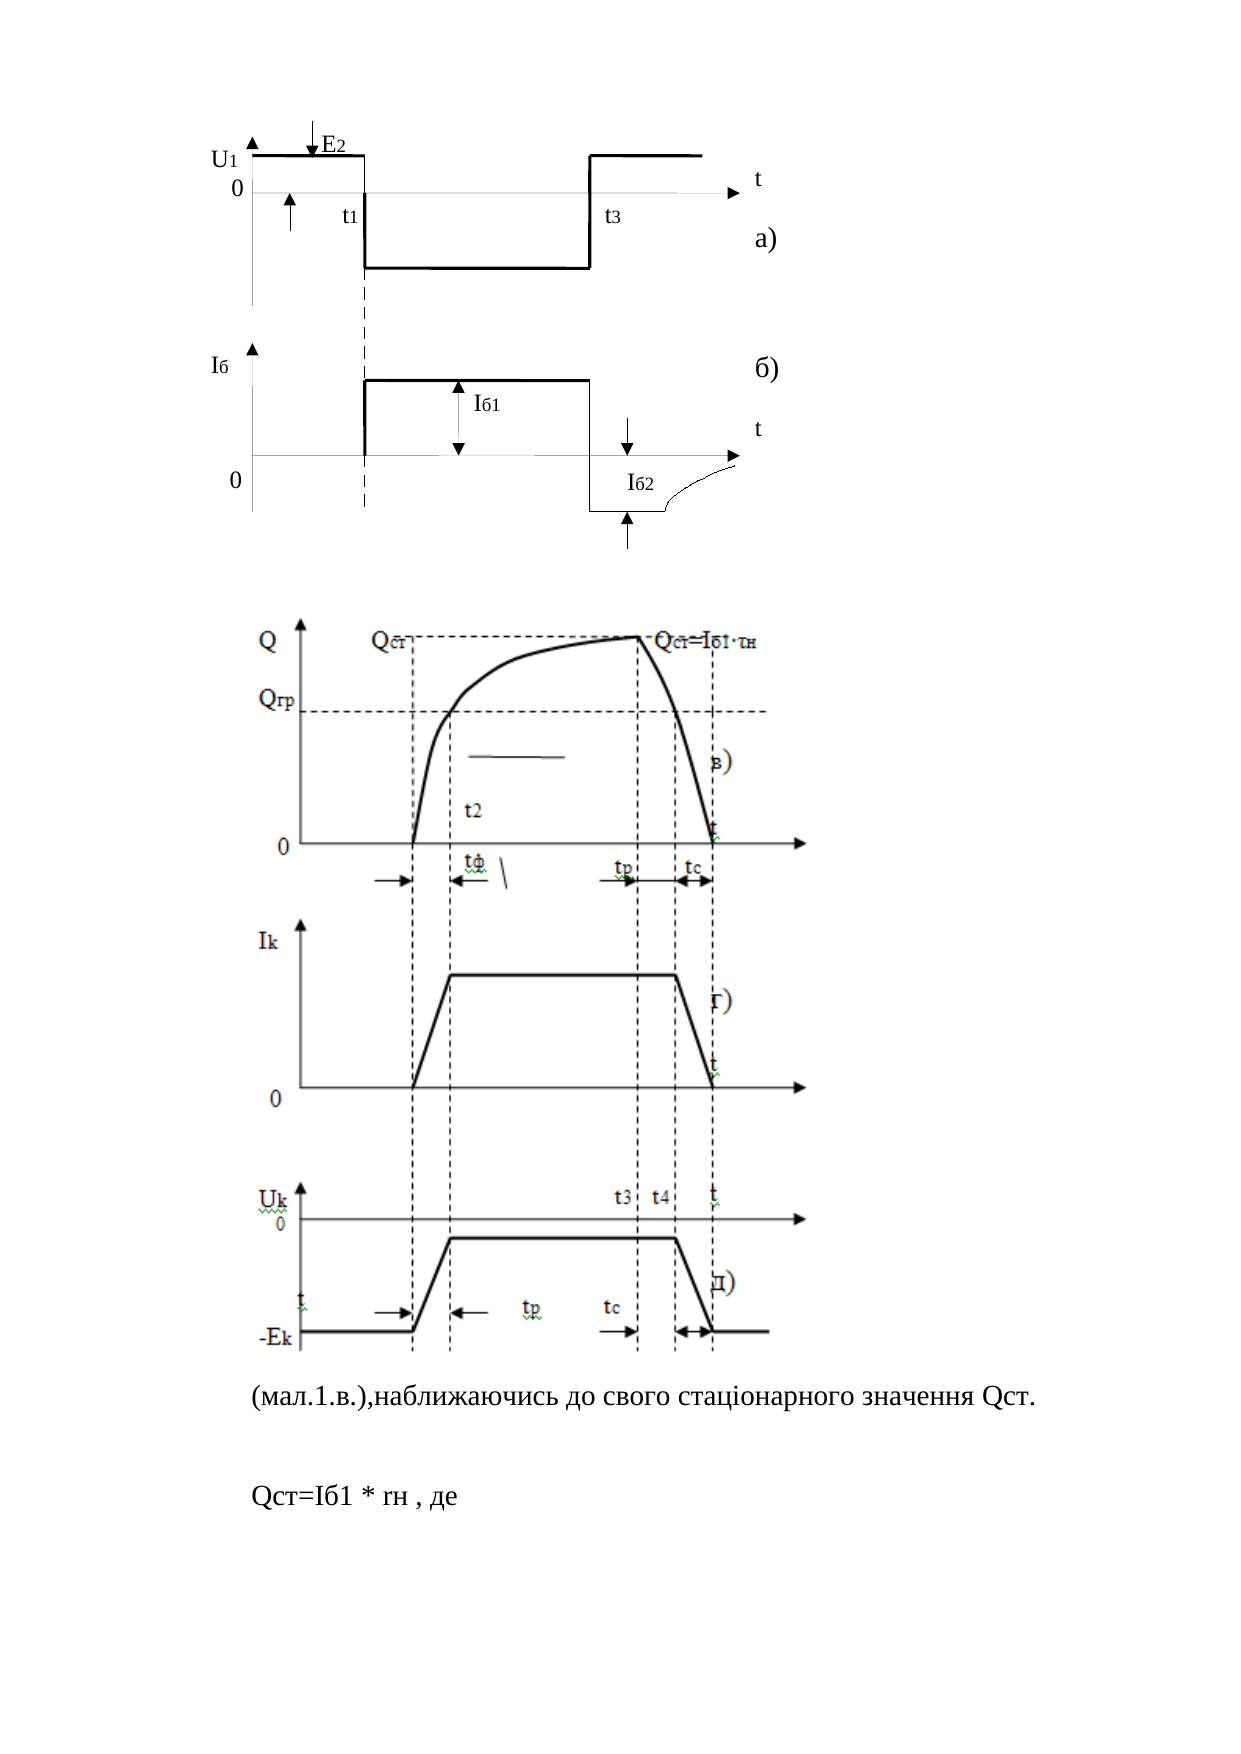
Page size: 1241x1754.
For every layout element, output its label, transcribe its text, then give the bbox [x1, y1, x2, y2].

text (мал.1.в.),наближаючись до свого стаціонарного значення Qст. [177, 1378, 1152, 1411]
picture [251, 600, 820, 1364]
text Qст=Іб1 * rн , де [177, 1478, 1152, 1512]
